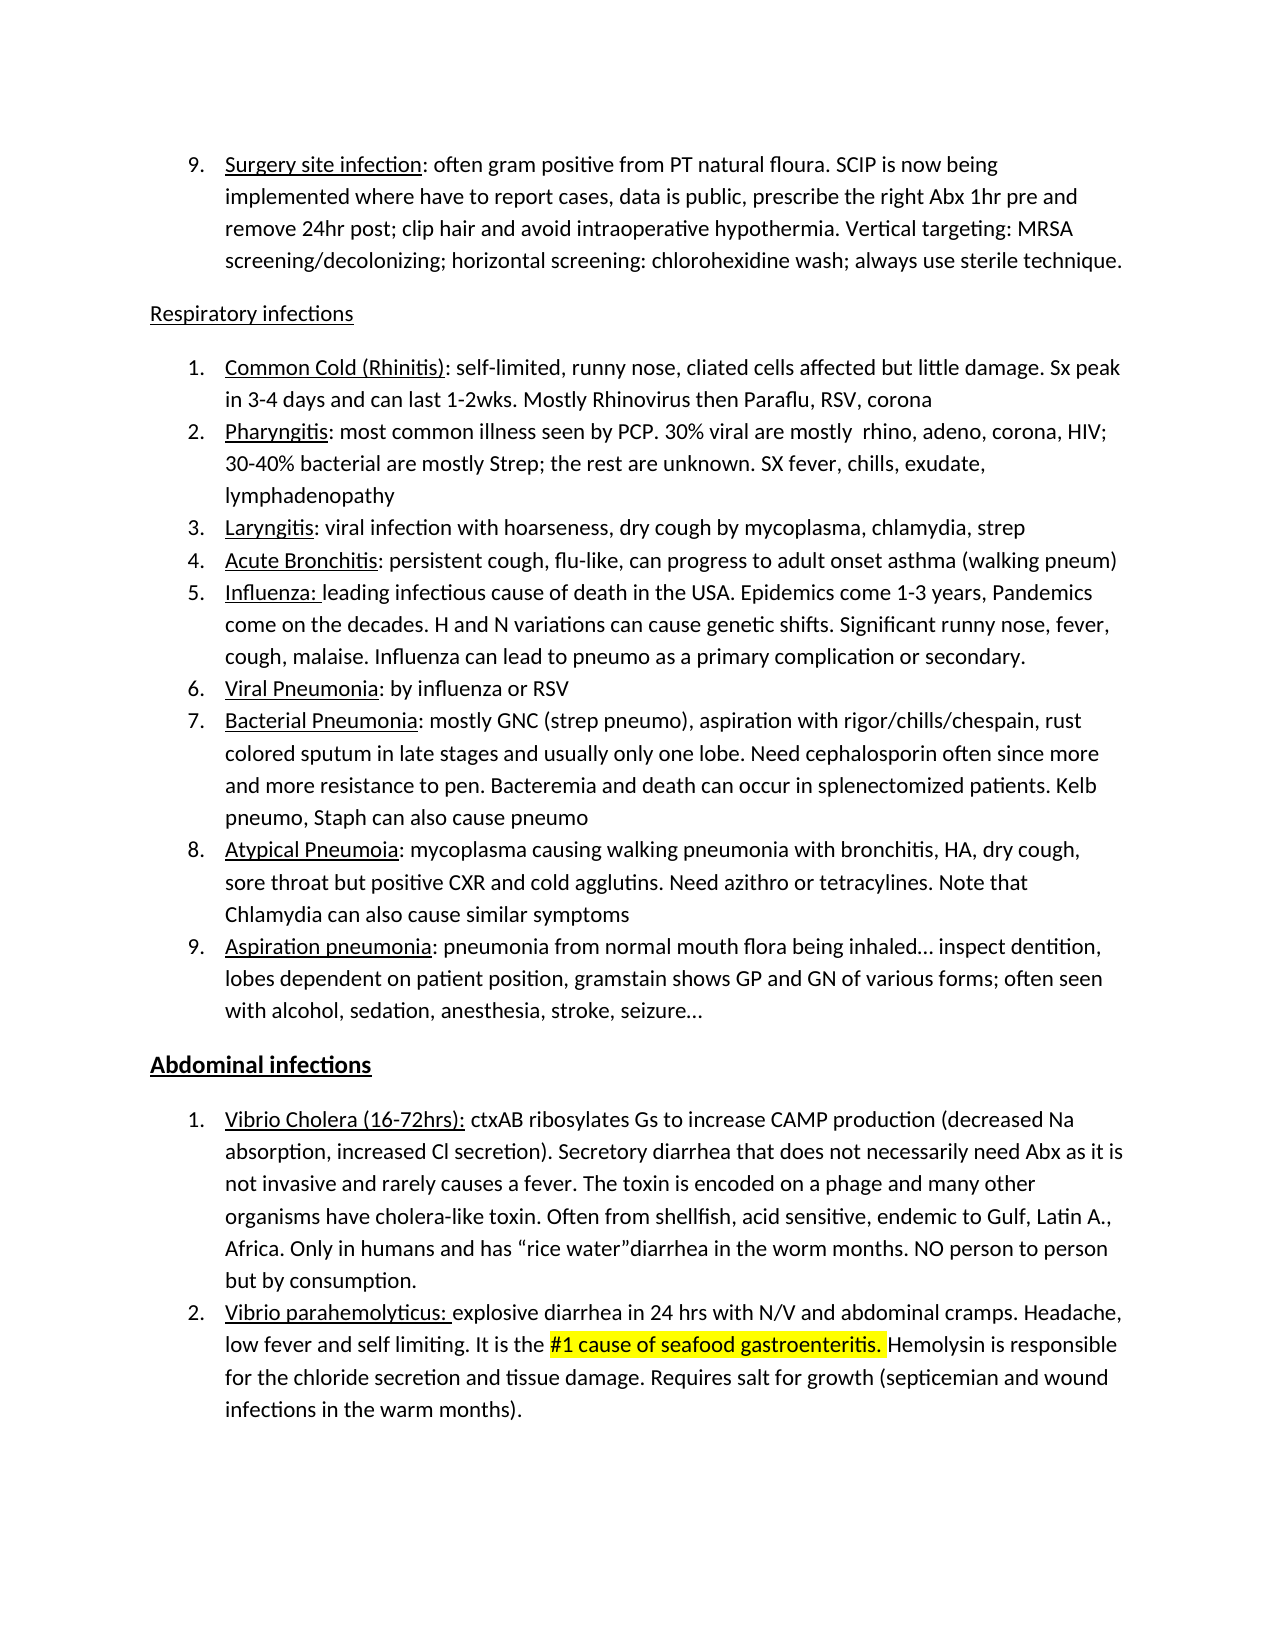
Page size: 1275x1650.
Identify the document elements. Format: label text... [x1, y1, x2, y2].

list Common Cold (Rhinitis): self-limited, runny nose, cliated cells affected but little damage. Sx peak in 3-4 days and can last 1-2wks. Mostly Rhinovirus then Paraflu, RSV, corona [187, 353, 1125, 413]
list Acute Bronchitis: persistent cough, flu-like, can progress to adult onset asthma (walking pneum) [187, 546, 1125, 574]
text Abdominal infections [150, 1049, 1125, 1080]
text Respiratory infections [150, 299, 1125, 328]
list Surgery site infection: often gram positive from PT natural floura. SCIP is now being implemented where have to report cases, data is public, prescribe the right Abx 1hr pre and remove 24hr post; clip hair and avoid intraoperative hypothermia. Vertical targeting: MRSA screening/decolonizing; horizontal screening: chlorohexidine wash; always use sterile technique. [187, 150, 1125, 274]
list Laryngitis: viral infection with hoarseness, dry cough by mycoplasma, chlamydia, strep [187, 513, 1125, 542]
list Vibrio Cholera (16-72hrs): ctxAB ribosylates Gs to increase CAMP production (decreased Na absorption, increased Cl secretion). Secretory diarrhea that does not necessarily need Abx as it is not invasive and rarely causes a fever. The toxin is encoded on a phage and many other organisms have cholera-like toxin. Often from shellfish, acid sensitive, endemic to Gulf, Latin A., Africa. Only in humans and has “rice water”diarrhea in the worm months. NO person to person but by consumption. [187, 1105, 1125, 1294]
list Influenza: leading infectious cause of death in the USA. Epidemics come 1-3 years, Pandemics come on the decades. H and N variations can cause genetic shifts. Significant runny nose, fever, cough, malaise. Influenza can lead to pneumo as a primary complication or secondary. [187, 578, 1125, 670]
list Viral Pneumonia: by influenza or RSV [187, 674, 1125, 702]
list Bacterial Pneumonia: mostly GNC (strep pneumo), aspiration with rigor/chills/chespain, rust colored sputum in late stages and usually only one lobe. Need cephalosporin often since more and more resistance to pen. Bacteremia and death can occur in splenectomized patients. Kelb pneumo, Staph can also cause pneumo [187, 707, 1125, 831]
list Vibrio parahemolyticus: explosive diarrhea in 24 hrs with N/V and abdominal cramps. Headache, low fever and self limiting. It is the #1 cause of seafood gastroenteritis. Hemolysin is responsible for the chloride secretion and tissue damage. Requires salt for growth (septicemian and wound infections in the warm months). [187, 1298, 1125, 1423]
list Pharyngitis: most common illness seen by PCP. 30% viral are mostly rhino, adeno, corona, HIV; 30-40% bacterial are mostly Strep; the rest are unknown. SX fever, chills, exudate, lymphadenopathy [187, 417, 1125, 509]
list Atypical Pneumoia: mycoplasma causing walking pneumonia with bronchitis, HA, dry cough, sore throat but positive CXR and cold agglutins. Need azithro or tetracylines. Note that Chlamydia can also cause similar symptoms [187, 835, 1125, 928]
list Aspiration pneumonia: pneumonia from normal mouth flora being inhaled… inspect dentition, lobes dependent on patient position, gramstain shows GP and GN of various forms; often seen with alcohol, sedation, anesthesia, stroke, seizure… [187, 932, 1125, 1024]
